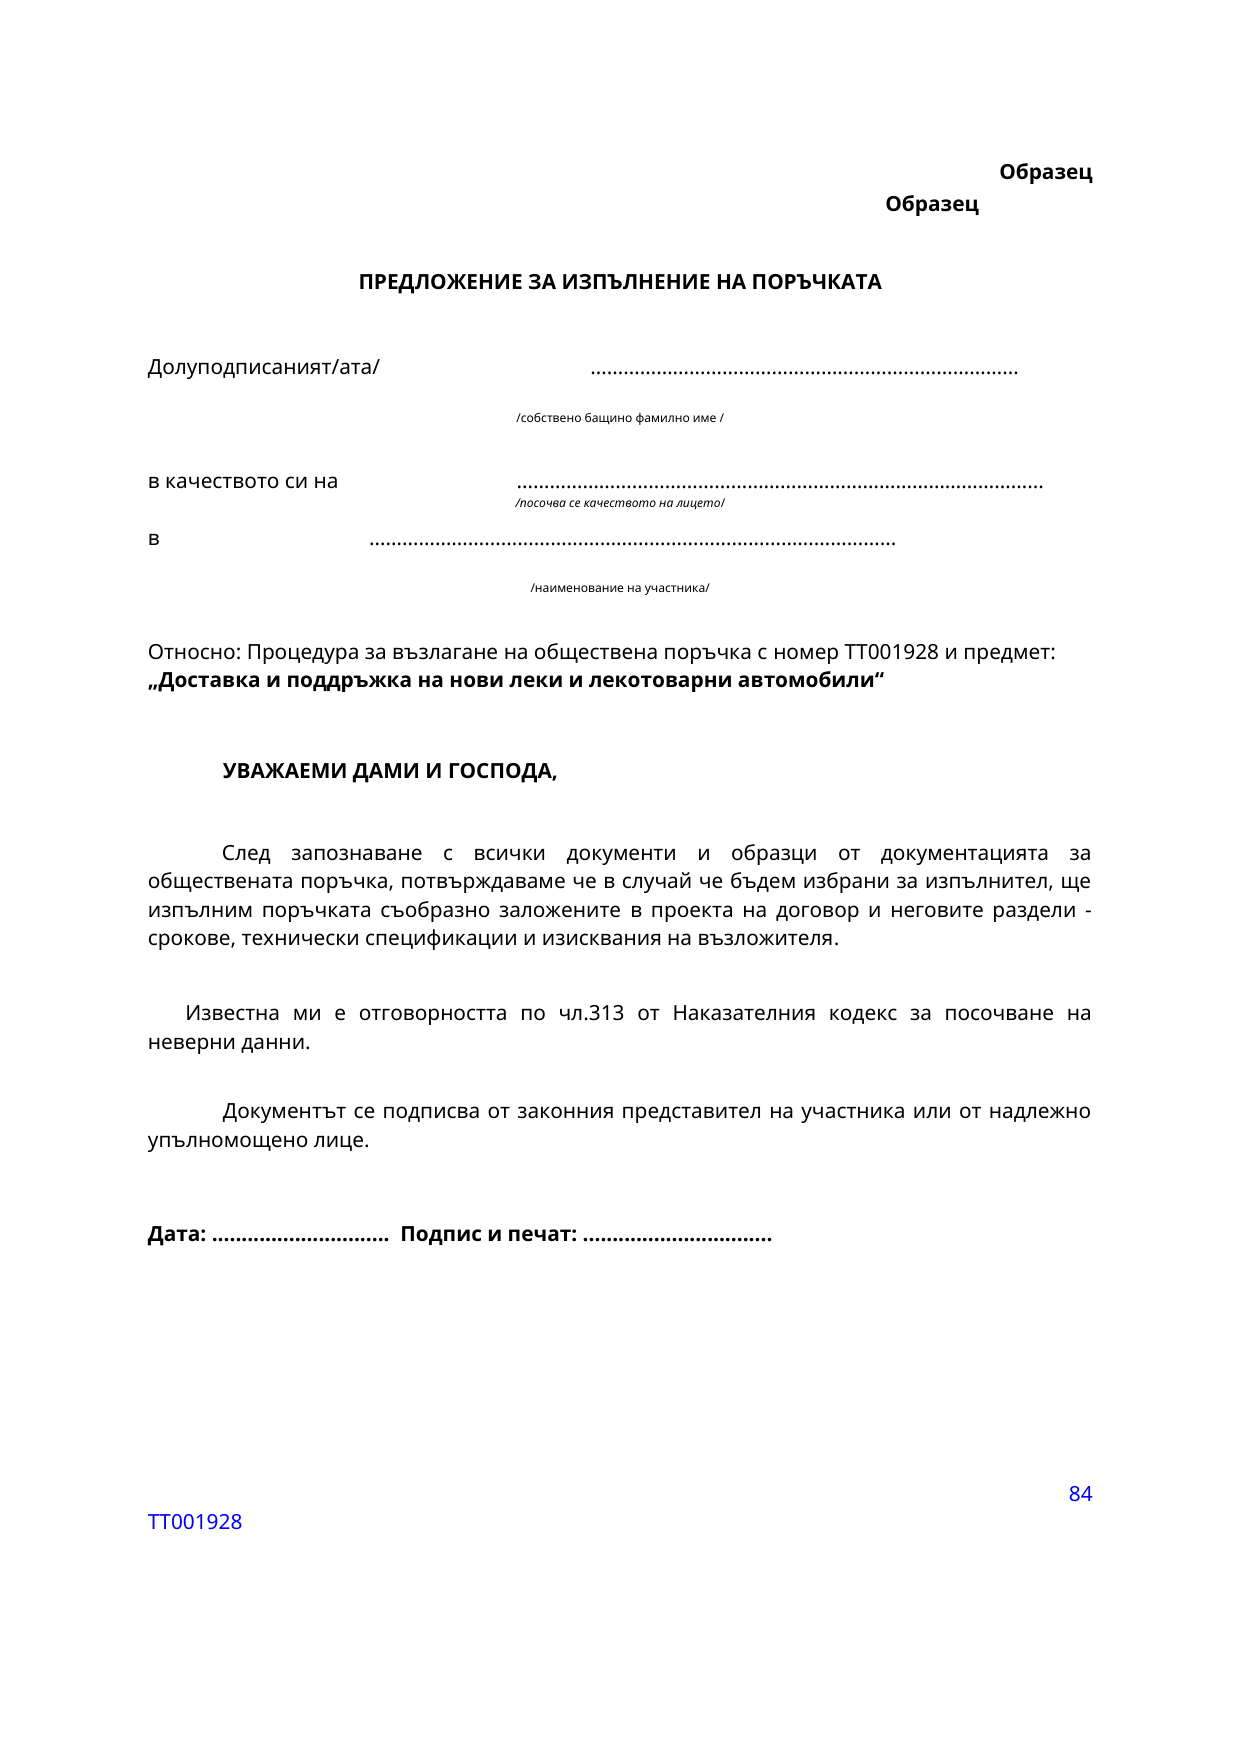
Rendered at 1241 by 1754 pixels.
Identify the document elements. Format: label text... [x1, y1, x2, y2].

text Документът се подписва от законния представител на участника или от надлежно упълномощено лице. [148, 1096, 1092, 1153]
text в качеството си на …………………………………………………………………………………... [148, 466, 1092, 495]
text Известна ми е отговорността по чл.313 от Наказателния кодекс за посочване на неверни данни. [148, 998, 1092, 1055]
text в …………………………………………………………………………………... [148, 523, 1092, 580]
text Дата: .............................. Подпис и печат: ................................ [148, 1219, 1092, 1247]
text Образец [811, 189, 1092, 218]
text Относно: Процедура за възлагане на обществена поръчка с номер ТТ001928 и предмет: „Доставка и поддръжка на нови леки и лекотоварни автомобили“ [148, 637, 1092, 694]
text /наименование на участника/ [148, 580, 1092, 608]
text /посочва се качеството на лицето/ [148, 495, 1092, 523]
text УВАЖАЕМИ ДАМИ И ГОСПОДА, [148, 756, 1092, 785]
text Образец [148, 157, 1092, 185]
text /собствено бащино фамилно име / [148, 409, 1092, 438]
text След запознаване с всички документи и образци от документацията за обществената поръчка, потвърждаваме че в случай че бъдем избрани за изпълнител, ще изпълним поръчката съобразно заложените в проекта на договор и неговите раздели - срокове, технически спецификации и изисквания на възложителя. [148, 838, 1092, 952]
text ПРЕДЛОЖЕНИЕ ЗА ИЗПЪЛНЕНИЕ НА ПОРЪЧКАТА [148, 267, 1092, 296]
text Долуподписаният/ата/ …………………………………………………………………… [148, 352, 1092, 409]
